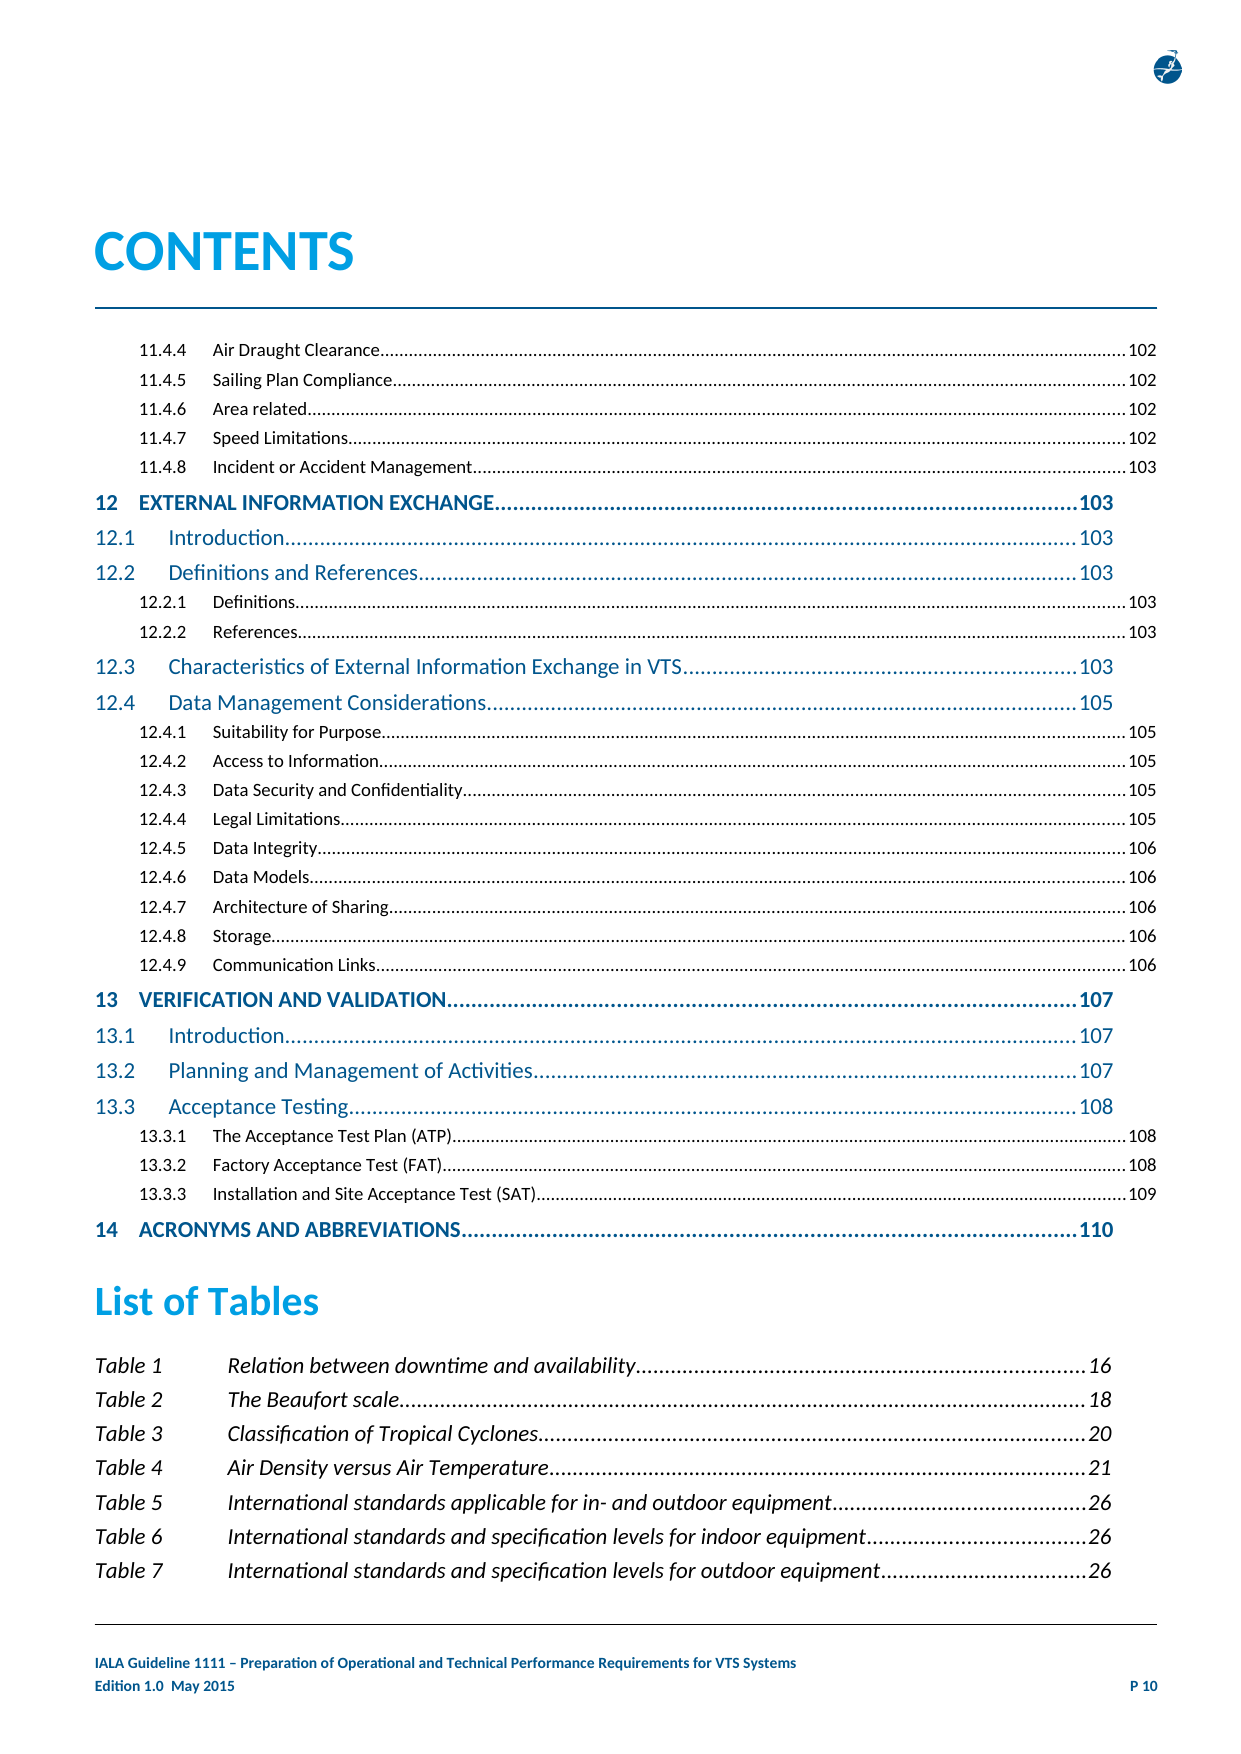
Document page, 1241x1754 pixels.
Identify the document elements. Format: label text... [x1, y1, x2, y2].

text Table 5 International standards applicable for in- and outdoor equipment 26 [94, 1488, 1113, 1516]
text 12.4.4 Legal Limitations 105 [139, 807, 1157, 830]
text 12.2.1 Definitions 103 [139, 591, 1157, 613]
text Table 6 International standards and specification levels for indoor equipment 26 [94, 1522, 1113, 1550]
text 12.4.2 Access to Information 105 [139, 749, 1157, 772]
text 12.4.8 Storage 106 [139, 924, 1157, 947]
text 12.4.9 Communication Links 106 [139, 953, 1157, 976]
text 12 EXTERNAL INFORMATION EXCHANGE 103 [94, 484, 1113, 516]
text 12.4.5 Data Integrity 106 [139, 836, 1157, 859]
list List of Tables [94, 1275, 1157, 1326]
text 14 ACRONYMS AND ABBREVIATIONS 110 [94, 1211, 1113, 1243]
text Table 2 The Beaufort scale 18 [94, 1385, 1113, 1413]
text Table 7 International standards and specification levels for outdoor equipment 26 [94, 1556, 1113, 1584]
picture [1122, 0, 1241, 119]
text 13.3.1 The Acceptance Test Plan (ATP) 108 [139, 1124, 1157, 1147]
text 12.4.6 Data Models 106 [139, 866, 1157, 888]
text 12.2.2 References 103 [139, 620, 1157, 643]
text 13.3.2 Factory Acceptance Test (FAT) 108 [139, 1153, 1157, 1176]
text 11.4.5 Sailing Plan Compliance 102 [139, 368, 1157, 391]
text 12.4.7 Architecture of Sharing 106 [139, 895, 1157, 918]
text 13 VERIFICATION AND VALIDATION 107 [94, 982, 1113, 1013]
text 11.4.7 Speed Limitations 102 [139, 426, 1157, 449]
text 11.4.4 Air Draught Clearance 102 [139, 338, 1157, 361]
text 13.3 Acceptance Testing 108 [94, 1088, 1113, 1120]
text Table 1 Relation between downtime and availability 16 [94, 1351, 1113, 1379]
text 11.4.6 Area related 102 [139, 397, 1157, 420]
text 11.4.8 Incident or Accident Management 103 [139, 455, 1157, 478]
text Table 3 Classification of Tropical Cyclones 20 [94, 1419, 1113, 1447]
text 12.4.3 Data Security and Confidentiality 105 [139, 778, 1157, 801]
text 12.2 Definitions and References 103 [94, 555, 1113, 586]
text 13.1 Introduction 107 [94, 1018, 1113, 1049]
text Table 4 Air Density versus Air Temperature 21 [94, 1453, 1113, 1482]
text 12.1 Introduction 103 [94, 520, 1113, 551]
text 13.3.3 Installation and Site Acceptance Test (SAT) 109 [139, 1182, 1157, 1205]
text 13.2 Planning and Management of Activities 107 [94, 1053, 1113, 1084]
text 12.4.1 Suitability for Purpose 105 [139, 720, 1157, 743]
text 12.3 Characteristics of External Information Exchange in VTS 103 [94, 649, 1113, 680]
text 12.4 Data Management Considerations 105 [94, 684, 1113, 716]
